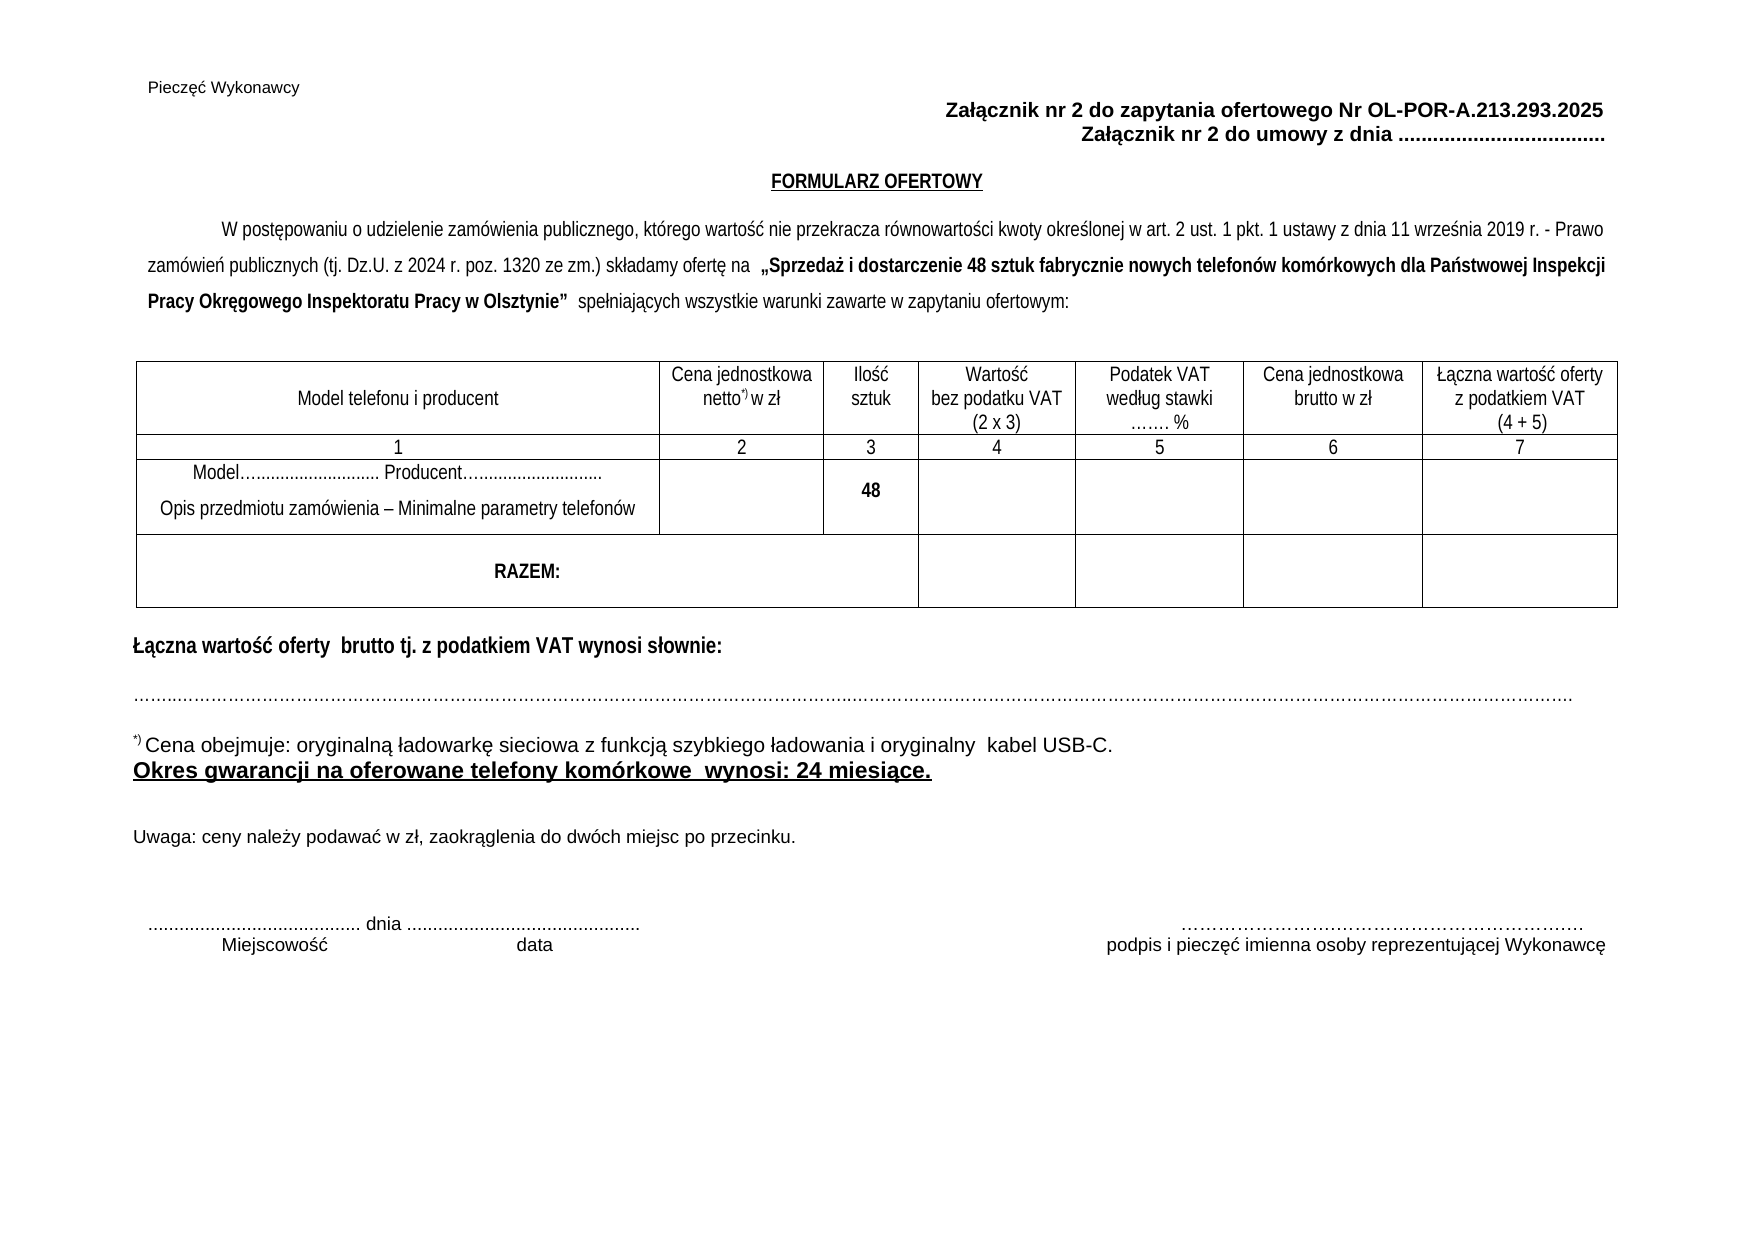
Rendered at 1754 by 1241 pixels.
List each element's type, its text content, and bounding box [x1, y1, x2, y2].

table_cell 4 [919, 435, 1075, 459]
table_cell [1244, 460, 1422, 534]
table_cell 5 [1076, 435, 1243, 459]
table_header Podatek VAT według stawki ……. % [1076, 362, 1243, 434]
text *) Cena obejmuje: oryginalną ładowarkę sieciowa z funkcją szybkiego ładowania i oryginalny kabel USB-C. [133, 733, 1606, 757]
table_header Cena jednostkowa brutto w zł [1244, 362, 1422, 434]
table_cell 48 [824, 460, 918, 534]
table_cell [1423, 535, 1617, 607]
text FORMULARZ OFERTOWY [148, 169, 1606, 193]
table_cell [1244, 535, 1422, 607]
table_cell 2 [660, 435, 823, 459]
table_cell RAZEM: [137, 535, 918, 607]
text ......................................... dnia ............................................. …………………….……………………………….… [148, 912, 1606, 934]
table_cell 7 [1423, 435, 1617, 459]
table_header Wartość bez podatku VAT (2 x 3) [919, 362, 1075, 434]
text Miejscowość data podpis i pieczęć imienna osoby reprezentującej Wykonawcę [148, 934, 1606, 955]
text Pieczęć Wykonawcy Załącznik nr 2 do zapytania ofertowego Nr OL-POR-A.213.293.2025 [148, 78, 1606, 121]
table_cell [660, 460, 823, 534]
table_header Ilość sztuk [824, 362, 918, 434]
text Uwaga: ceny należy podawać w zł, zaokrąglenia do dwóch miejsc po przecinku. [133, 826, 1606, 848]
table_cell 3 [824, 435, 918, 459]
table_header Łączna wartość oferty z podatkiem VAT (4 + 5) [1423, 362, 1617, 434]
table_cell Model….......................... Producent….......................... Opis przedmiotu zamówienia – Minimalne parametry telefonów [137, 460, 659, 534]
text ……..………………………………………………………………………………………………………..………………………………………………………………………………………………………………. [133, 682, 1606, 706]
text Okres gwarancji na oferowane telefony komórkowe wynosi: 24 miesiące. [133, 757, 1606, 783]
table_cell [1076, 460, 1243, 534]
table_cell [1076, 535, 1243, 607]
table_cell [1423, 460, 1617, 534]
text Łączna wartość oferty brutto tj. z podatkiem VAT wynosi słownie: [133, 632, 1606, 658]
table_cell [919, 535, 1075, 607]
table_cell 1 [137, 435, 659, 459]
table_cell 6 [1244, 435, 1422, 459]
text Załącznik nr 2 do umowy z dnia .................................... [148, 121, 1606, 145]
table_header Model telefonu i producent [137, 362, 659, 434]
text W postępowaniu o udzielenie zamówienia publicznego, którego wartość nie przekracza równowartości kwoty określonej w art. 2 ust. 1 pkt. 1 ustawy z dnia 11 września 2019 r. - Prawo zamówień publicznych (tj. Dz.U. z 2024 r. poz. 1320 ze zm.) składamy ofertę na „Sprzedaż i dostarczenie 48 sztuk fabrycznie nowych telefonów komórkowych dla Państwowej Inspekcji Pracy Okręgowego Inspektoratu Pracy w Olsztynie” spełniających wszystkie warunki zawarte w zapytaniu ofertowym: [148, 217, 1606, 313]
table_cell [919, 460, 1075, 534]
table_header Cena jednostkowa netto*) w zł [660, 362, 823, 434]
